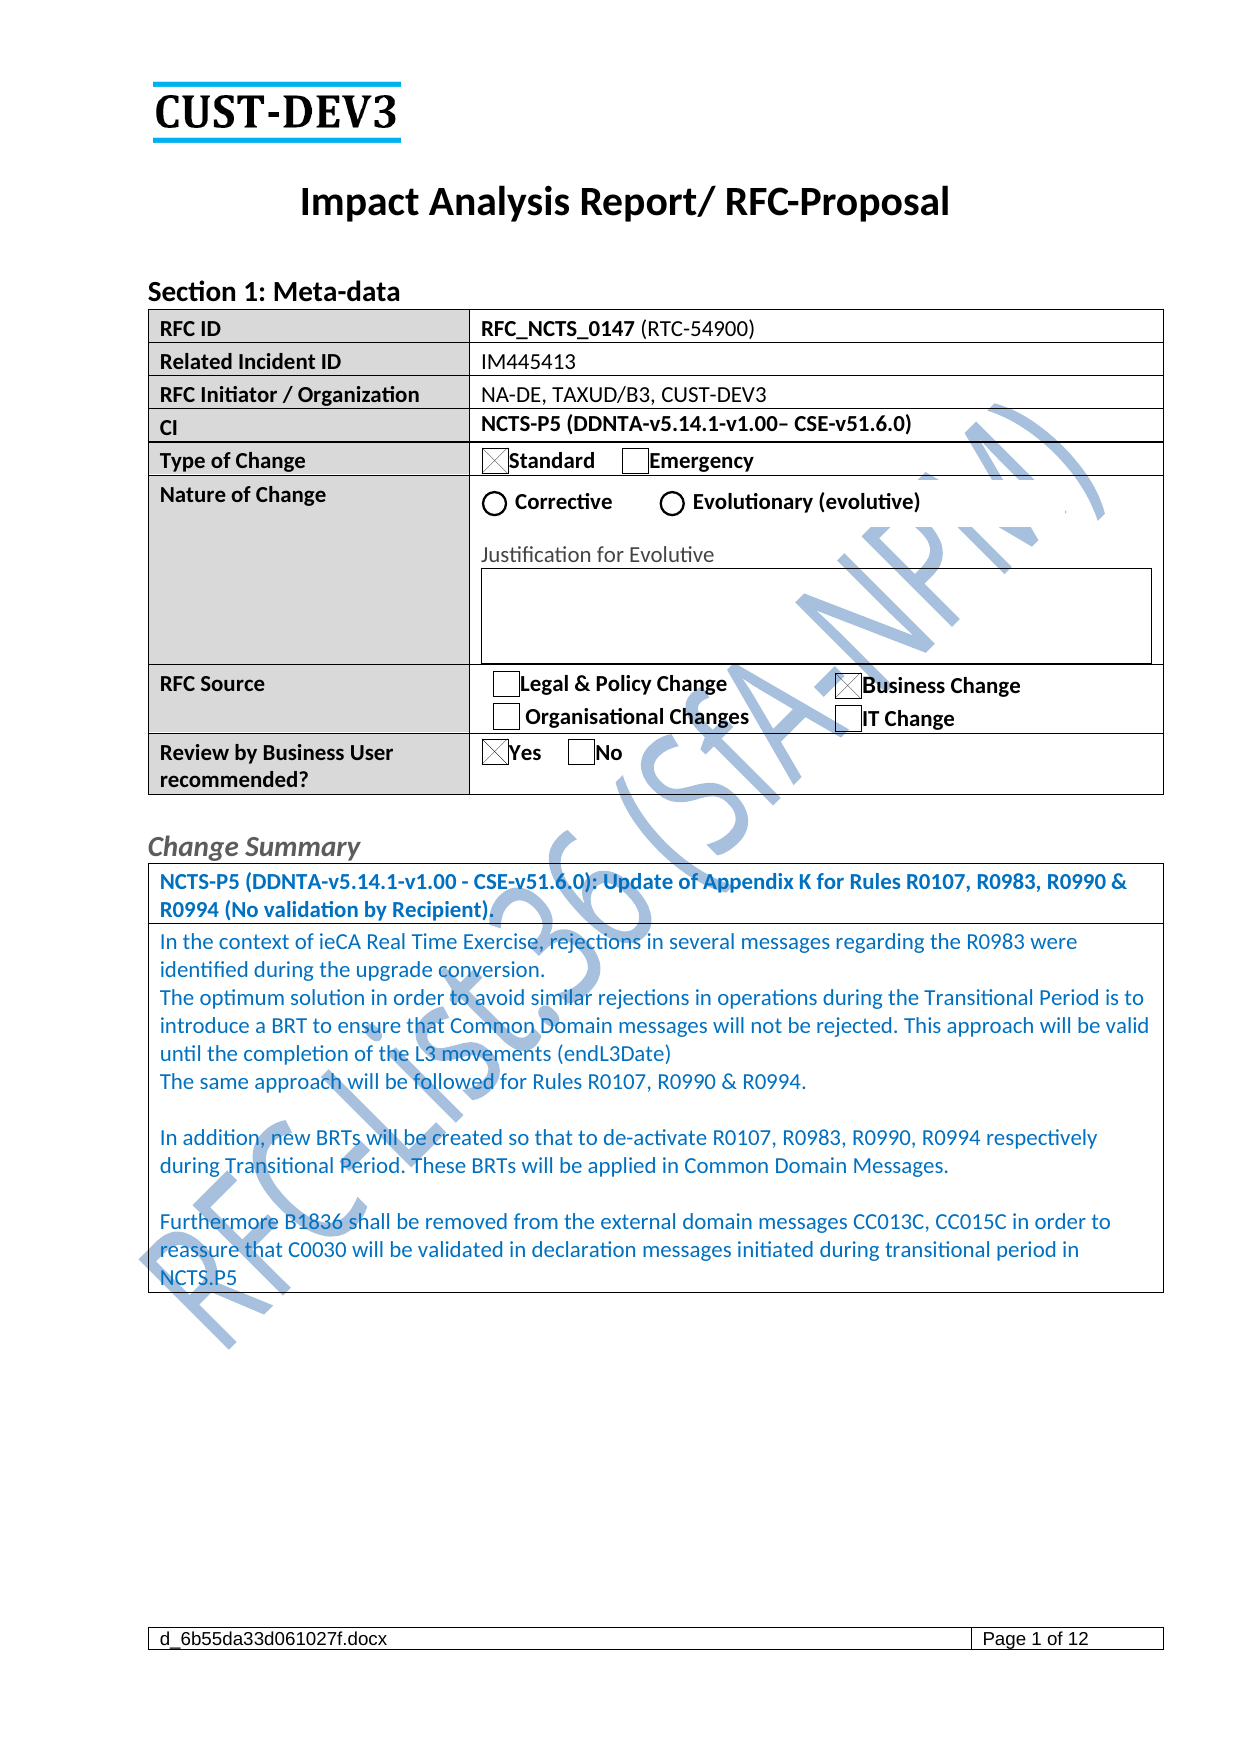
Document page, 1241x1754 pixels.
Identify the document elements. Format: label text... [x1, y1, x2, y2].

table_cell Related Incident ID [149, 343, 469, 375]
text Change Summary [148, 828, 1102, 863]
text Section 1: Meta-data [148, 273, 1102, 308]
table_cell Review by Business User recommended? [149, 734, 469, 794]
table_header NCTS-P5 (DDNTA-v5.14.1-v1.00 - CSE-v51.6.0): Update of Appendix K for Rules R0107, R0983, R0990 & R0994 (No validation by Recipient). [149, 864, 1163, 923]
table_cell Type of Change [149, 443, 469, 474]
table_header RFC ID [149, 310, 469, 342]
subtitle Impact Analysis Report/ RFC-Proposal [148, 175, 1102, 226]
table_cell [470, 665, 1163, 732]
table_cell RFC Source [149, 665, 469, 732]
table_cell Yes No [470, 734, 1163, 794]
table_cell CI [149, 409, 469, 441]
table_cell NA-DE, TAXUD/B3, CUST-DEV3 [470, 376, 1163, 408]
table_cell Nature of Change [149, 476, 469, 664]
table_header RFC_NCTS_0147 (RTC-54900) [470, 310, 1163, 342]
table_cell NCTS-P5 (DDNTA-v5.14.1-v1.00– CSE-v51.6.0) [470, 409, 1163, 441]
table_cell Justification for Evolutive [470, 476, 1163, 664]
table_cell Standard Emergency [470, 443, 1163, 474]
table_cell In the context of ieCA Real Time Exercise, rejections in several messages regarding the R0983 were identified during the upgrade conversion. The optimum solution in order to avoid similar rejections in operations during the Transitional Period is to introduce a BRT to ensure that Common Domain messages will not be rejected. This approach will be valid until the completion of the L3 movements (endL3Date) The same approach will be followed for Rules R0107, R0990 & R0994. In addition, new BRTs will be created so that to de-activate R0107, R0983, R0990, R0994 respectively during Transitional Period. These BRTs will be applied in Common Domain Messages. Furthermore B1836 shall be removed from the external domain messages CC013C, CC015C in order to reassure that C0030 will be validated in declaration messages initiated during transitional period in NCTS.P5 [149, 924, 1163, 1292]
table_cell IM445413 [470, 343, 1163, 375]
picture [147, 75, 406, 149]
table_cell RFC Initiator / Organization [149, 376, 469, 408]
